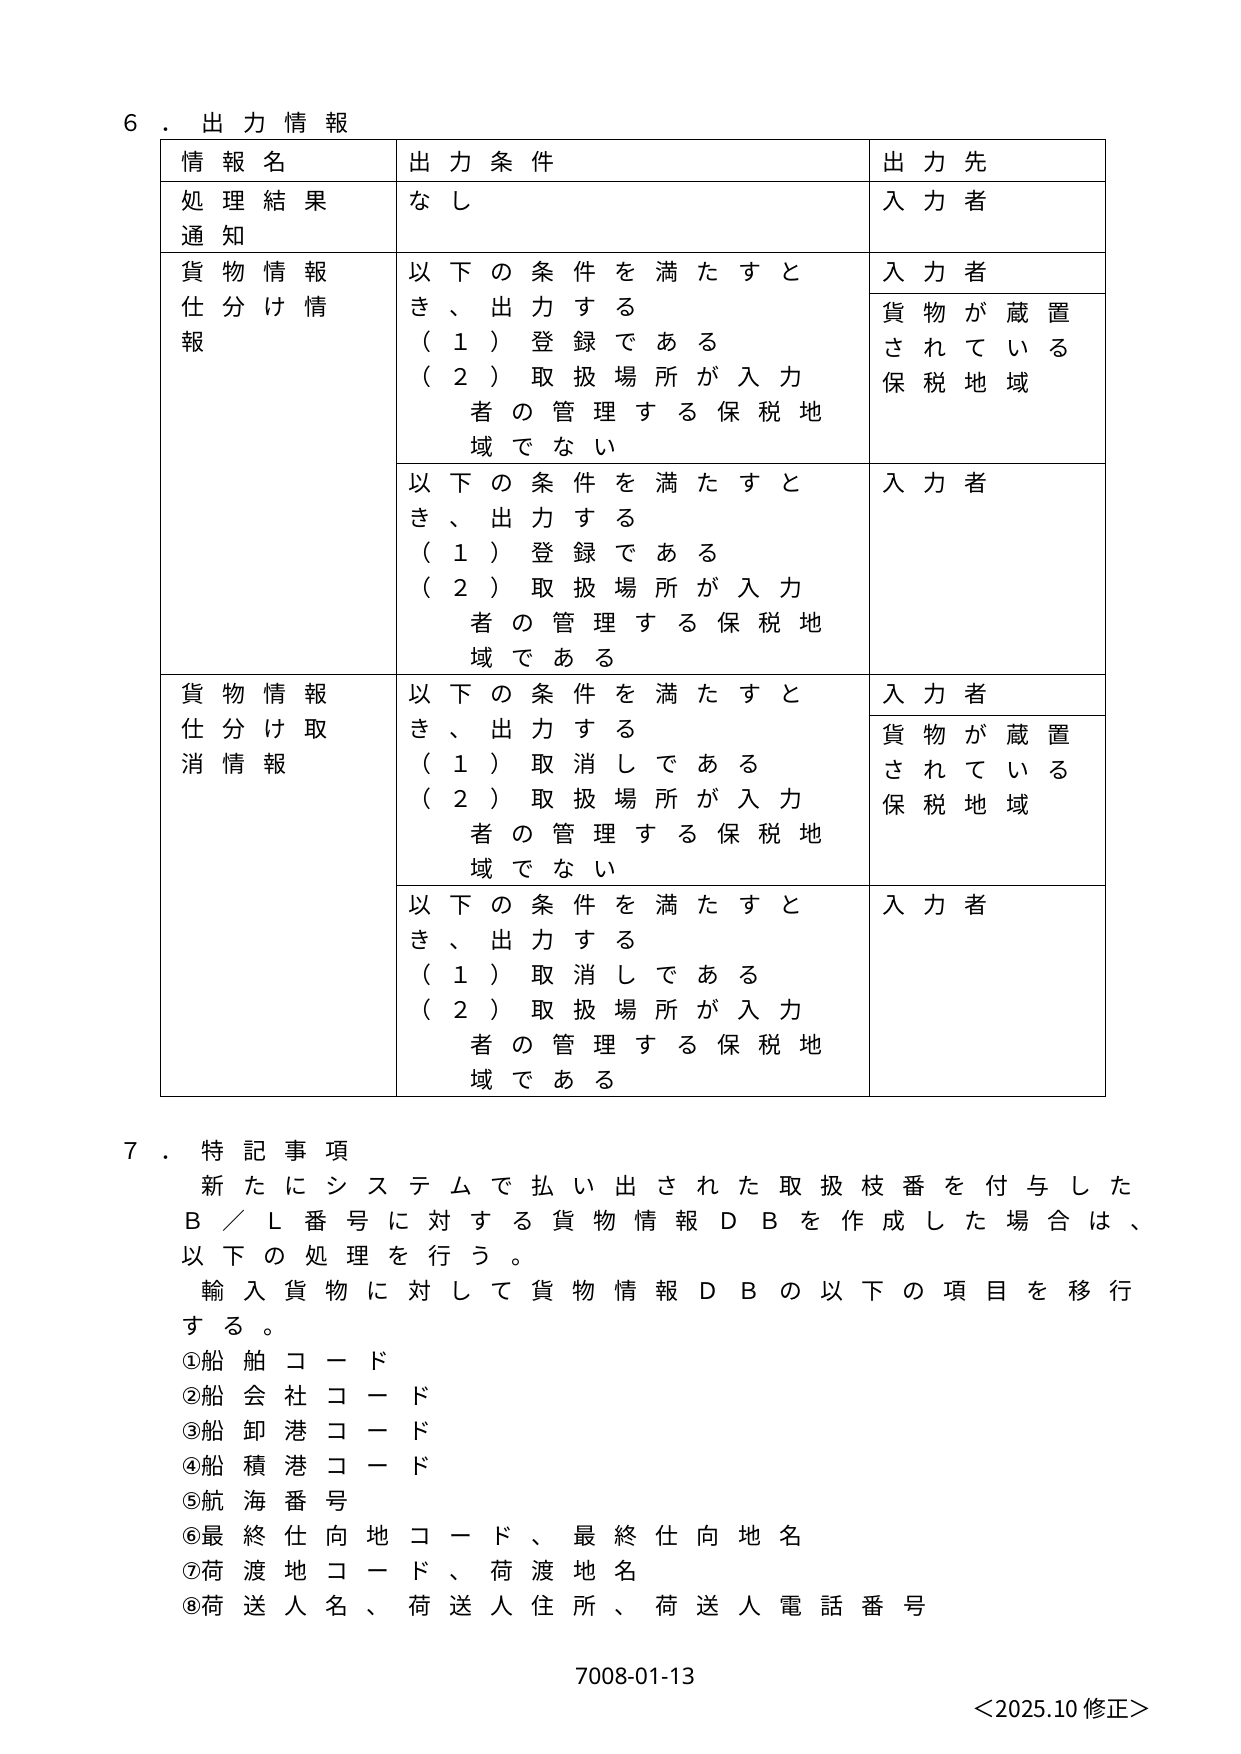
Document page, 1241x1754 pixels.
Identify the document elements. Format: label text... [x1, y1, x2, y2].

text ⑥最終仕向地コード、最終仕向地名 [161, 1517, 1150, 1552]
table_cell 貨物が蔵置されている保税地域 [870, 716, 1105, 885]
text ⑧荷送人名、荷送人住所、荷送人電話番号 [161, 1587, 1150, 1622]
table_header 出力条件 [397, 140, 869, 181]
table_cell 以下の条件を満たすとき、出力する （１）登録である （２）取扱場所が入力者の管理する保税地域である [397, 464, 869, 674]
text ６．出力情報 [119, 104, 1150, 139]
table_cell 入力者 [870, 886, 1105, 1096]
table_cell 貨物が蔵置されている保税地域 [870, 294, 1105, 463]
table_header 出力先 [870, 140, 1105, 181]
text ①船舶コード [161, 1342, 1150, 1377]
text 輸入貨物に対して貨物情報ＤＢの以下の項目を移行する。 [161, 1272, 1150, 1342]
table_cell 入力者 [870, 253, 1105, 293]
table_cell 以下の条件を満たすとき、出力する （１）取消しである （２）取扱場所が入力者の管理する保税地域である [397, 886, 869, 1096]
text ⑤航海番号 [161, 1482, 1150, 1517]
text ④船積港コード [161, 1447, 1150, 1482]
table_cell なし [397, 182, 869, 252]
table_cell 以下の条件を満たすとき、出力する （１）取消しである （２）取扱場所が入力者の管理する保税地域でない [397, 675, 869, 885]
table_cell 入力者 [870, 464, 1105, 674]
text ７．特記事項 [119, 1132, 1150, 1167]
table_cell 貨物情報仕分け情報 [161, 253, 396, 674]
table_cell 入力者 [870, 675, 1105, 715]
table_cell 入力者 [870, 182, 1105, 252]
table_cell 以下の条件を満たすとき、出力する （１）登録である （２）取扱場所が入力者の管理する保税地域でない [397, 253, 869, 463]
text ③船卸港コード [161, 1412, 1150, 1447]
table_cell 貨物情報仕分け取消情報 [161, 675, 396, 1096]
text 新たにシステムで払い出された取扱枝番を付与したＢ／Ｌ番号に対する貨物情報ＤＢを作成した場合は、以下の処理を行う。 [161, 1167, 1150, 1272]
text ⑦荷渡地コード、荷渡地名 [161, 1552, 1150, 1587]
text ②船会社コード [161, 1377, 1150, 1412]
table_header 情報名 [161, 140, 396, 181]
table_cell 処理結果通知 [161, 182, 396, 252]
